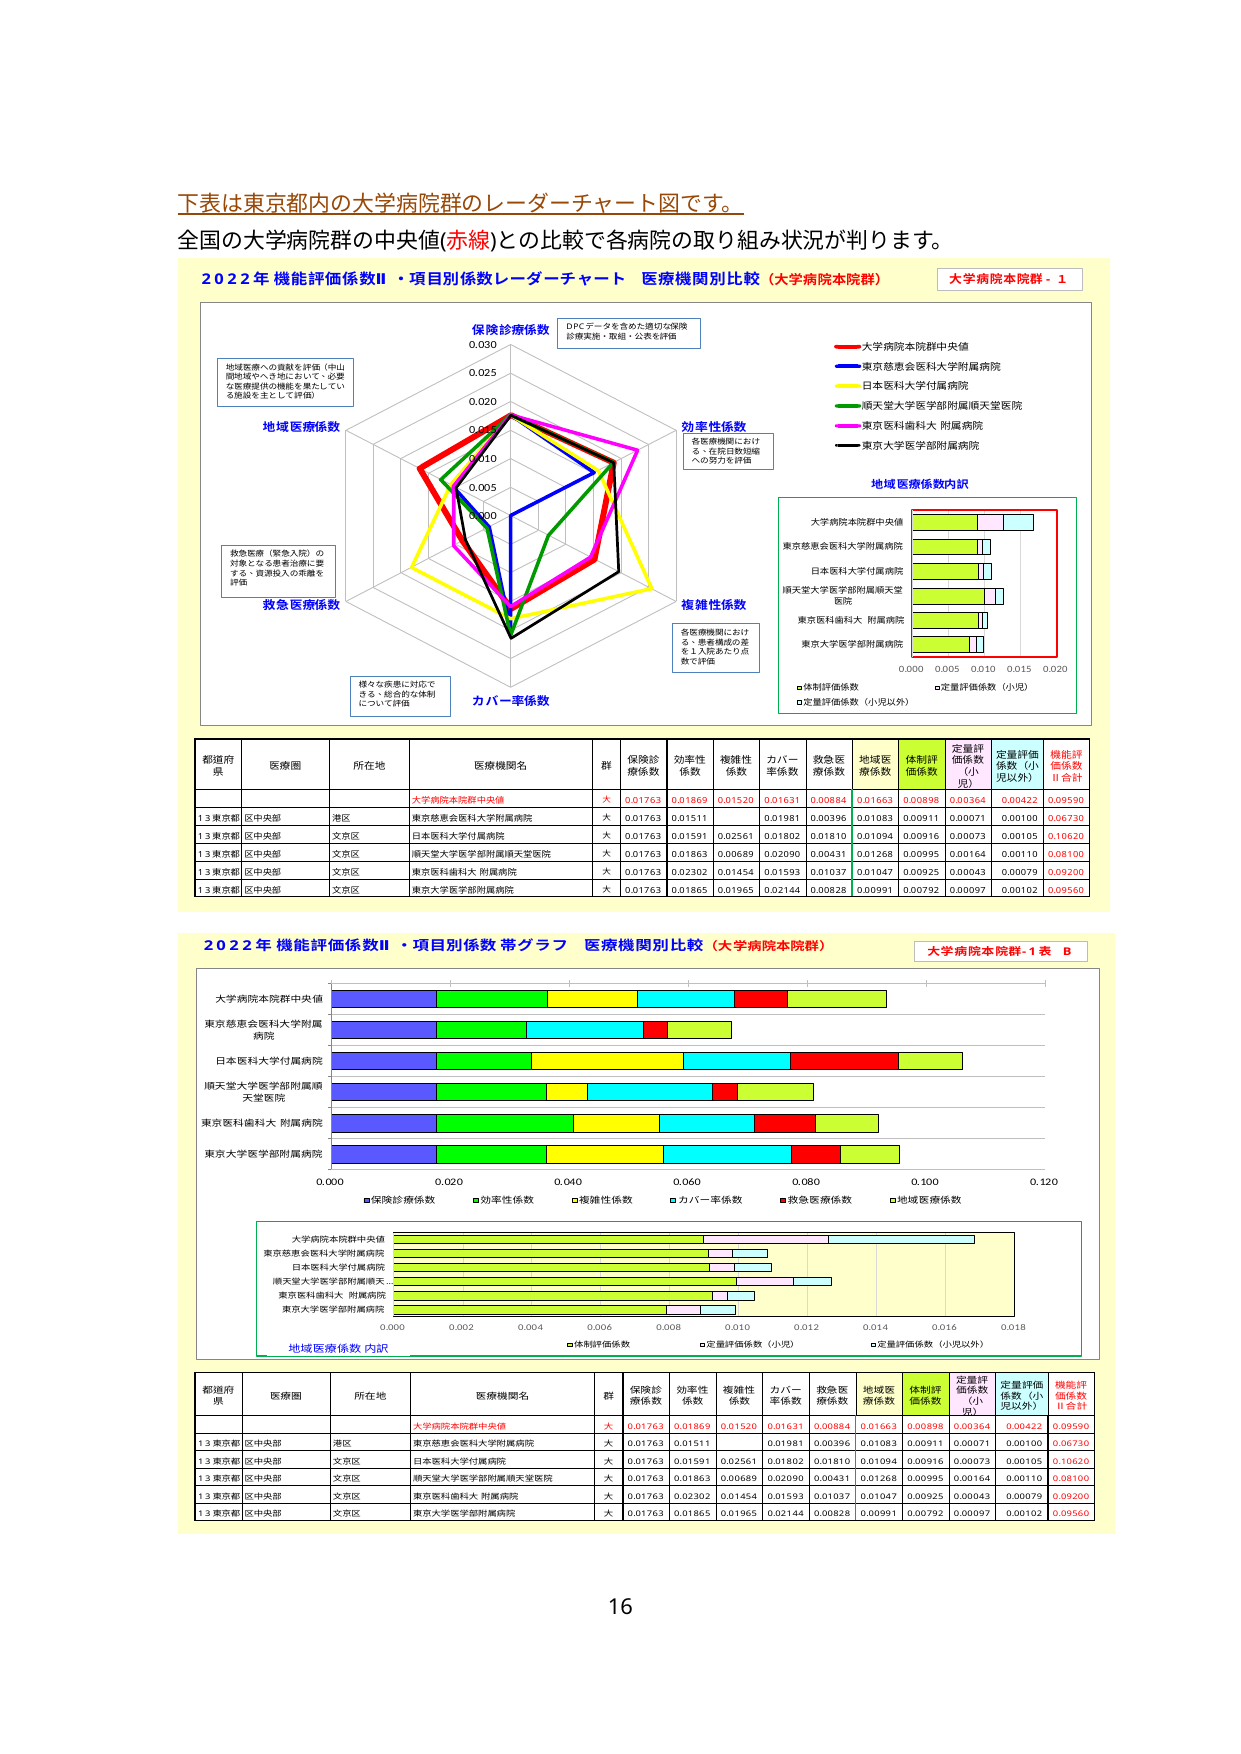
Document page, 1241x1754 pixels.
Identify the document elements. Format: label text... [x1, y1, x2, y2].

text 全国の大学病院群の中央値(赤線)との比較で各病院の取り組み状況が判ります。 [177, 221, 1063, 258]
text 下表は東京都内の大学病院群のレーダーチャート図です。 [177, 183, 1063, 221]
